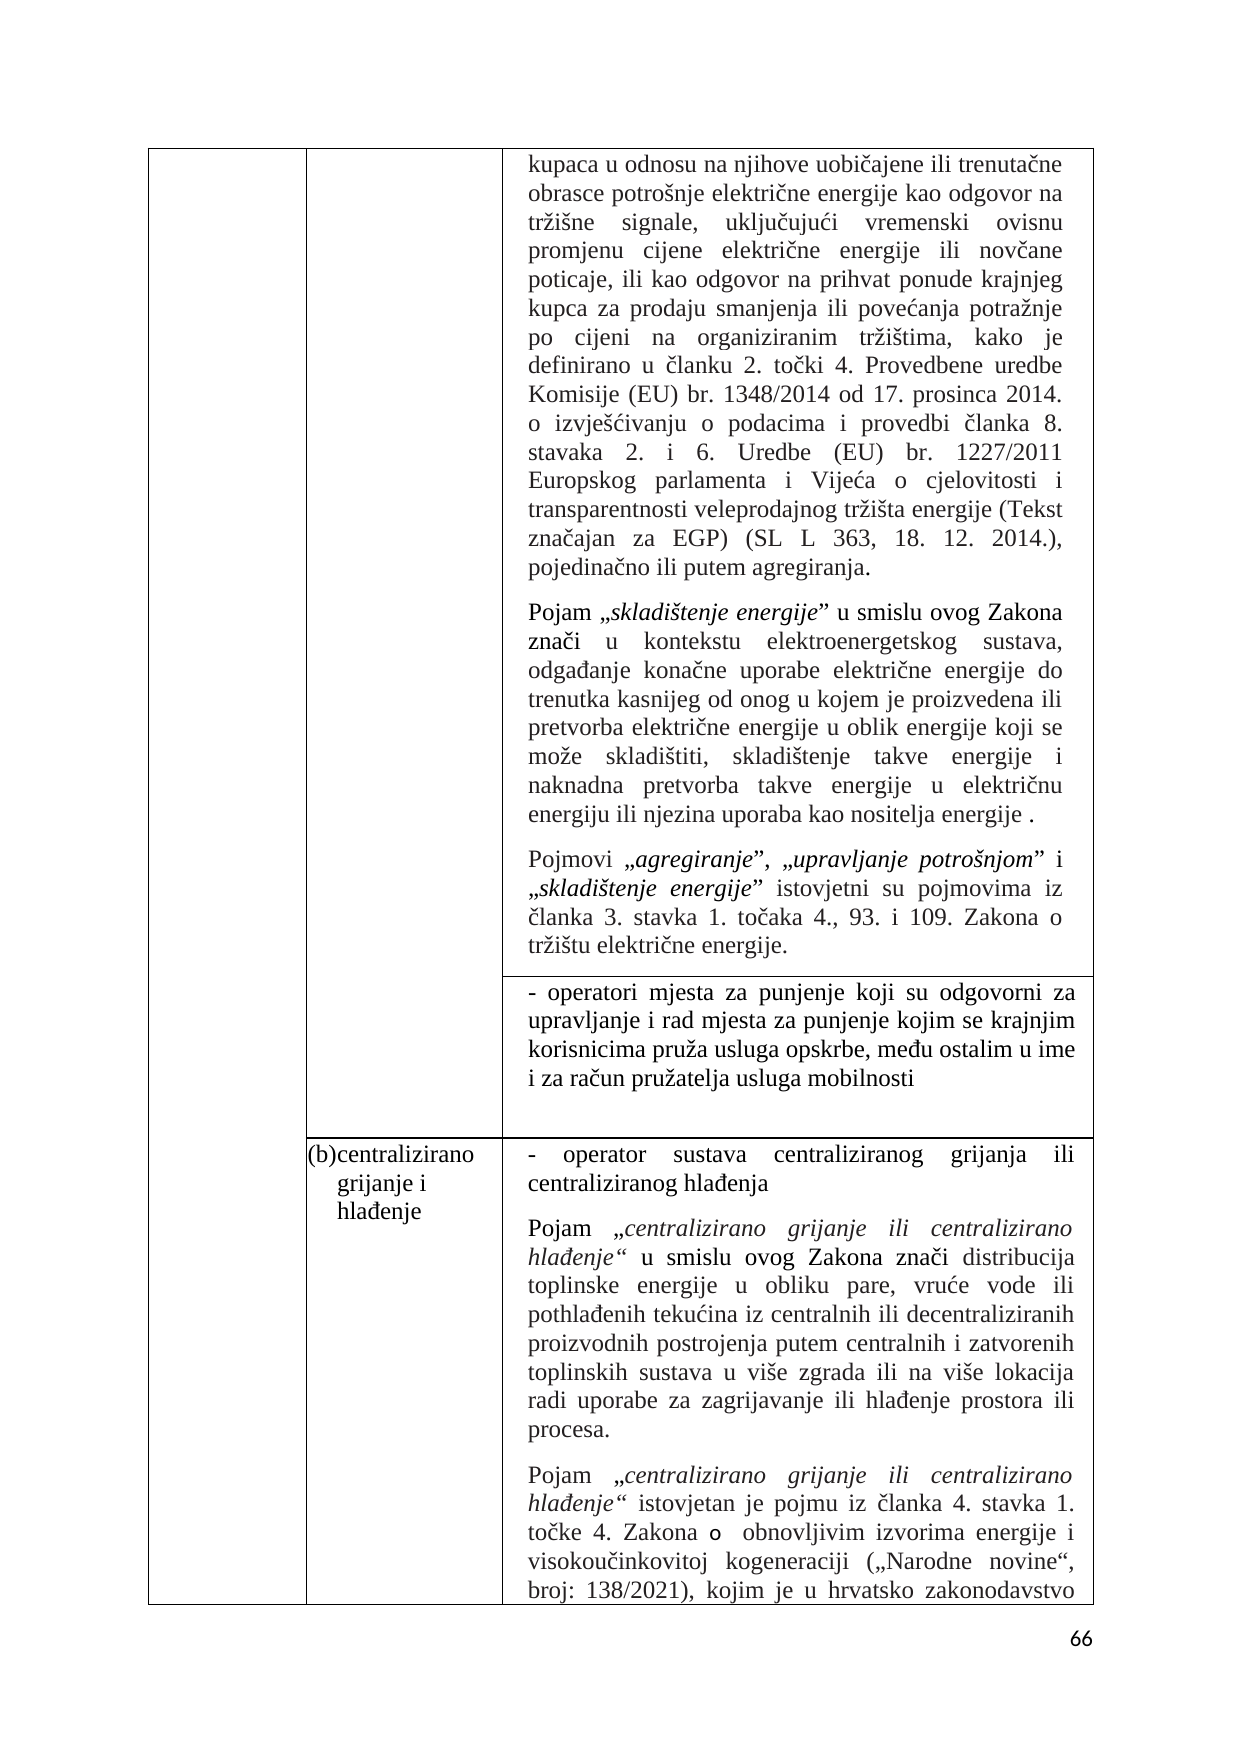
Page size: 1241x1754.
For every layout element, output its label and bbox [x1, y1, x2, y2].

table_cell [503, 977, 1093, 1137]
table_cell [503, 1139, 1093, 1604]
table_cell [503, 149, 1093, 976]
table_cell [307, 1139, 502, 1604]
